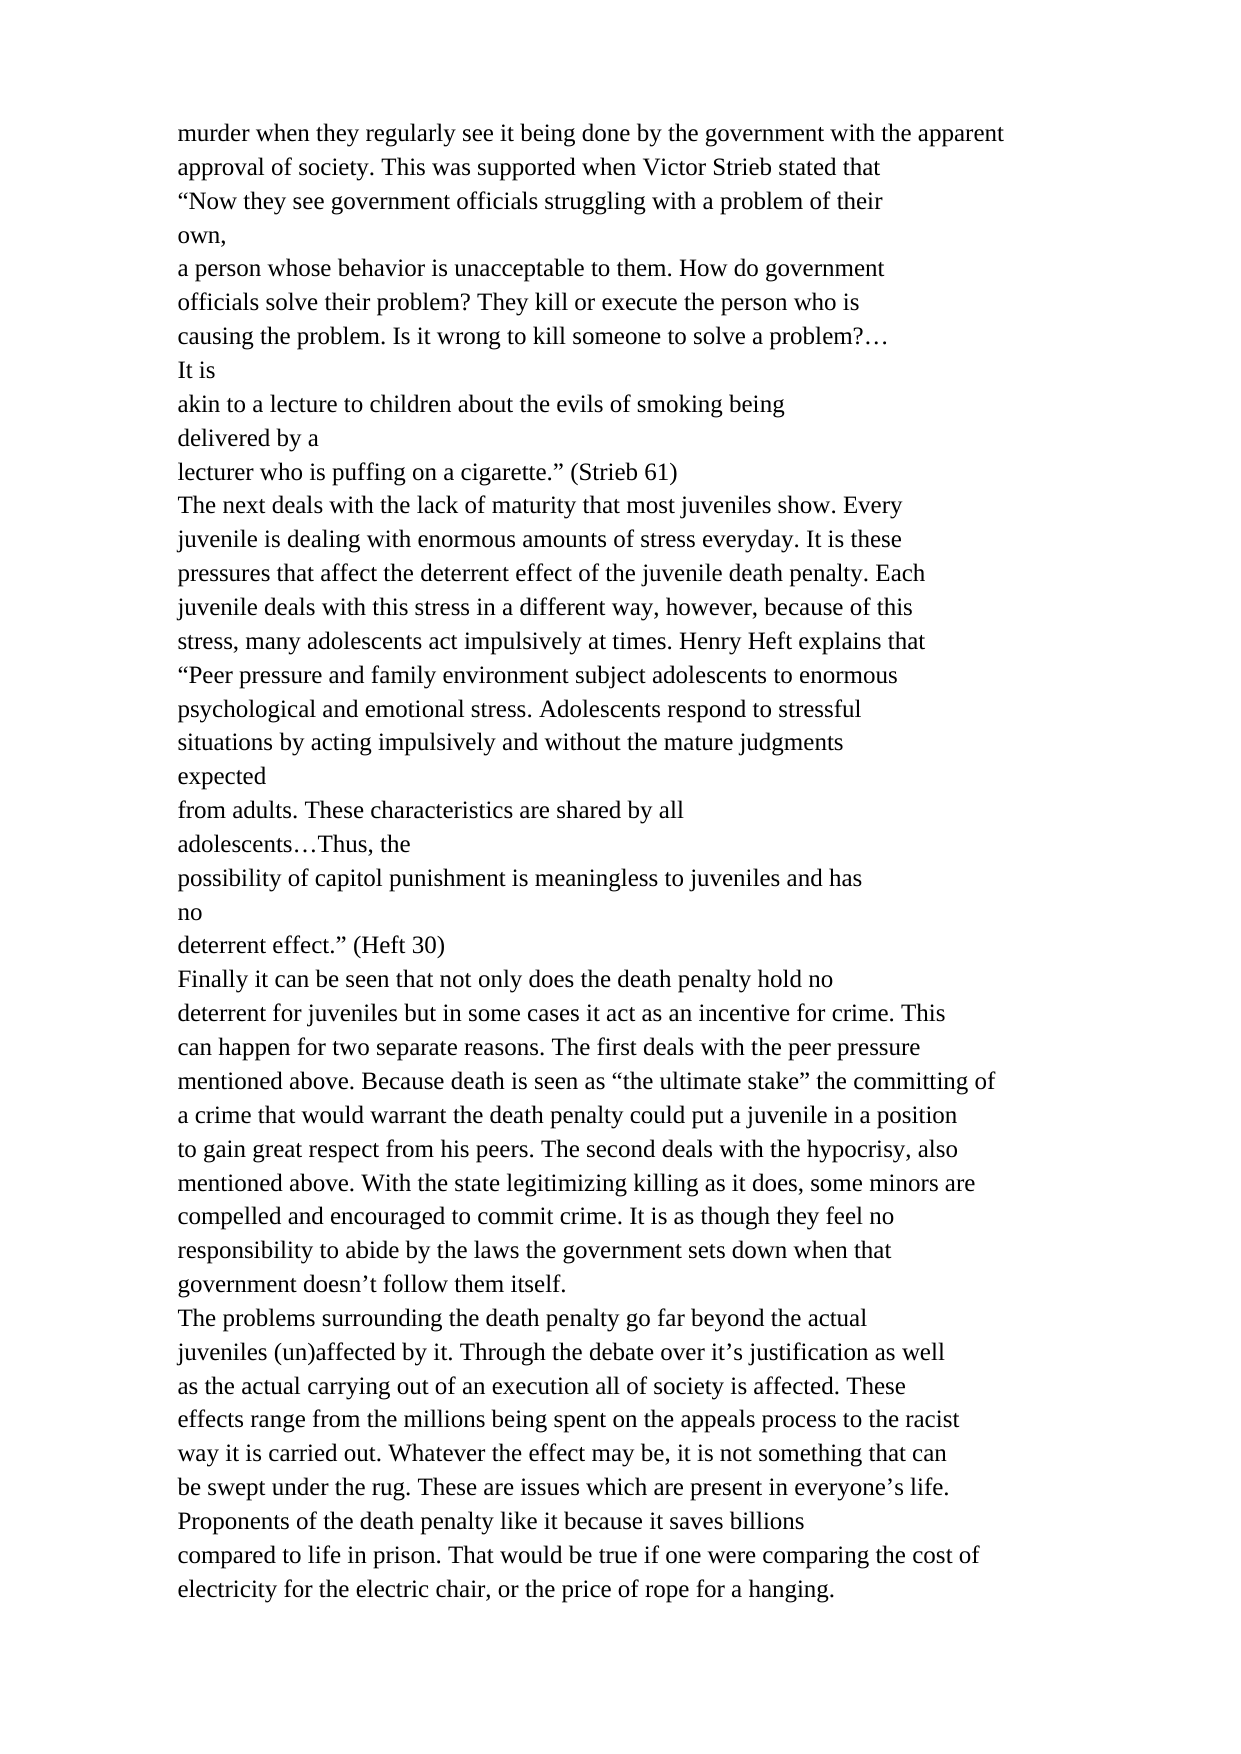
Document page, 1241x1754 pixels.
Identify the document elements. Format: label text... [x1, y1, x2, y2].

text juvenile is dealing with enormous amounts of stress everyday. It is these [177, 524, 1152, 553]
text possibility of capitol punishment is meaningless to juveniles and has [177, 863, 1152, 892]
text adolescents…Thus, the [177, 829, 1152, 858]
text to gain great respect from his peers. The second deals with the hypocrisy, also [177, 1134, 1152, 1162]
text approval of society. This was supported when Victor Strieb stated that [177, 152, 1152, 181]
text delivered by a [177, 423, 1152, 452]
text can happen for two separate reasons. The first deals with the peer pressure [177, 1032, 1152, 1061]
text electricity for the electric chair, or the price of rope for a hanging. [177, 1574, 1152, 1603]
text be swept under the rug. These are issues which are present in everyone’s life. [177, 1472, 1152, 1501]
text akin to a lecture to children about the evils of smoking being [177, 389, 1152, 418]
text “Peer pressure and family environment subject adolescents to enormous [177, 660, 1152, 688]
text no [177, 897, 1152, 926]
text a person whose behavior is unacceptable to them. How do government [177, 253, 1152, 282]
text It is [177, 355, 1152, 384]
text from adults. These characteristics are shared by all [177, 795, 1152, 824]
text as the actual carrying out of an execution all of society is affected. These [177, 1371, 1152, 1399]
text Proponents of the death penalty like it because it saves billions [177, 1506, 1152, 1535]
text “Now they see government officials struggling with a problem of their [177, 186, 1152, 214]
text a crime that would warrant the death penalty could put a juvenile in a position [177, 1100, 1152, 1129]
text causing the problem. Is it wrong to kill someone to solve a problem?… [177, 321, 1152, 350]
text deterrent for juveniles but in some cases it act as an incentive for crime. This [177, 998, 1152, 1027]
text government doesn’t follow them itself. [177, 1269, 1152, 1298]
text murder when they regularly see it being done by the government with the apparent [177, 118, 1152, 147]
text psychological and emotional stress. Adolescents respond to stressful [177, 694, 1152, 722]
text The next deals with the lack of maturity that most juveniles show. Every [177, 491, 1152, 519]
text effects range from the millions being spent on the appeals process to the racist [177, 1404, 1152, 1433]
text officials solve their problem? They kill or execute the person who is [177, 287, 1152, 316]
text stress, many adolescents act impulsively at times. Henry Heft explains that [177, 626, 1152, 655]
text lecturer who is puffing on a cigarette.” (Strieb 61) [177, 457, 1152, 485]
text expected [177, 761, 1152, 790]
text deterrent effect.” (Heft 30) [177, 931, 1152, 959]
text Finally it can be seen that not only does the death penalty hold no [177, 964, 1152, 993]
text The problems surrounding the death penalty go far beyond the actual [177, 1303, 1152, 1332]
text pressures that affect the deterrent effect of the juvenile death penalty. Each [177, 558, 1152, 587]
text way it is carried out. Whatever the effect may be, it is not something that can [177, 1438, 1152, 1467]
text juvenile deals with this stress in a different way, however, because of this [177, 592, 1152, 621]
text responsibility to abide by the laws the government sets down when that [177, 1235, 1152, 1264]
text mentioned above. With the state legitimizing killing as it does, some minors are [177, 1168, 1152, 1196]
text juveniles (un)affected by it. Through the debate over it’s justification as well [177, 1337, 1152, 1366]
text compared to life in prison. That would be true if one were comparing the cost of [177, 1540, 1152, 1569]
text mentioned above. Because death is seen as “the ultimate stake” the committing of [177, 1066, 1152, 1095]
text own, [177, 220, 1152, 248]
text compelled and encouraged to commit crime. It is as though they feel no [177, 1201, 1152, 1230]
text situations by acting impulsively and without the mature judgments [177, 727, 1152, 756]
